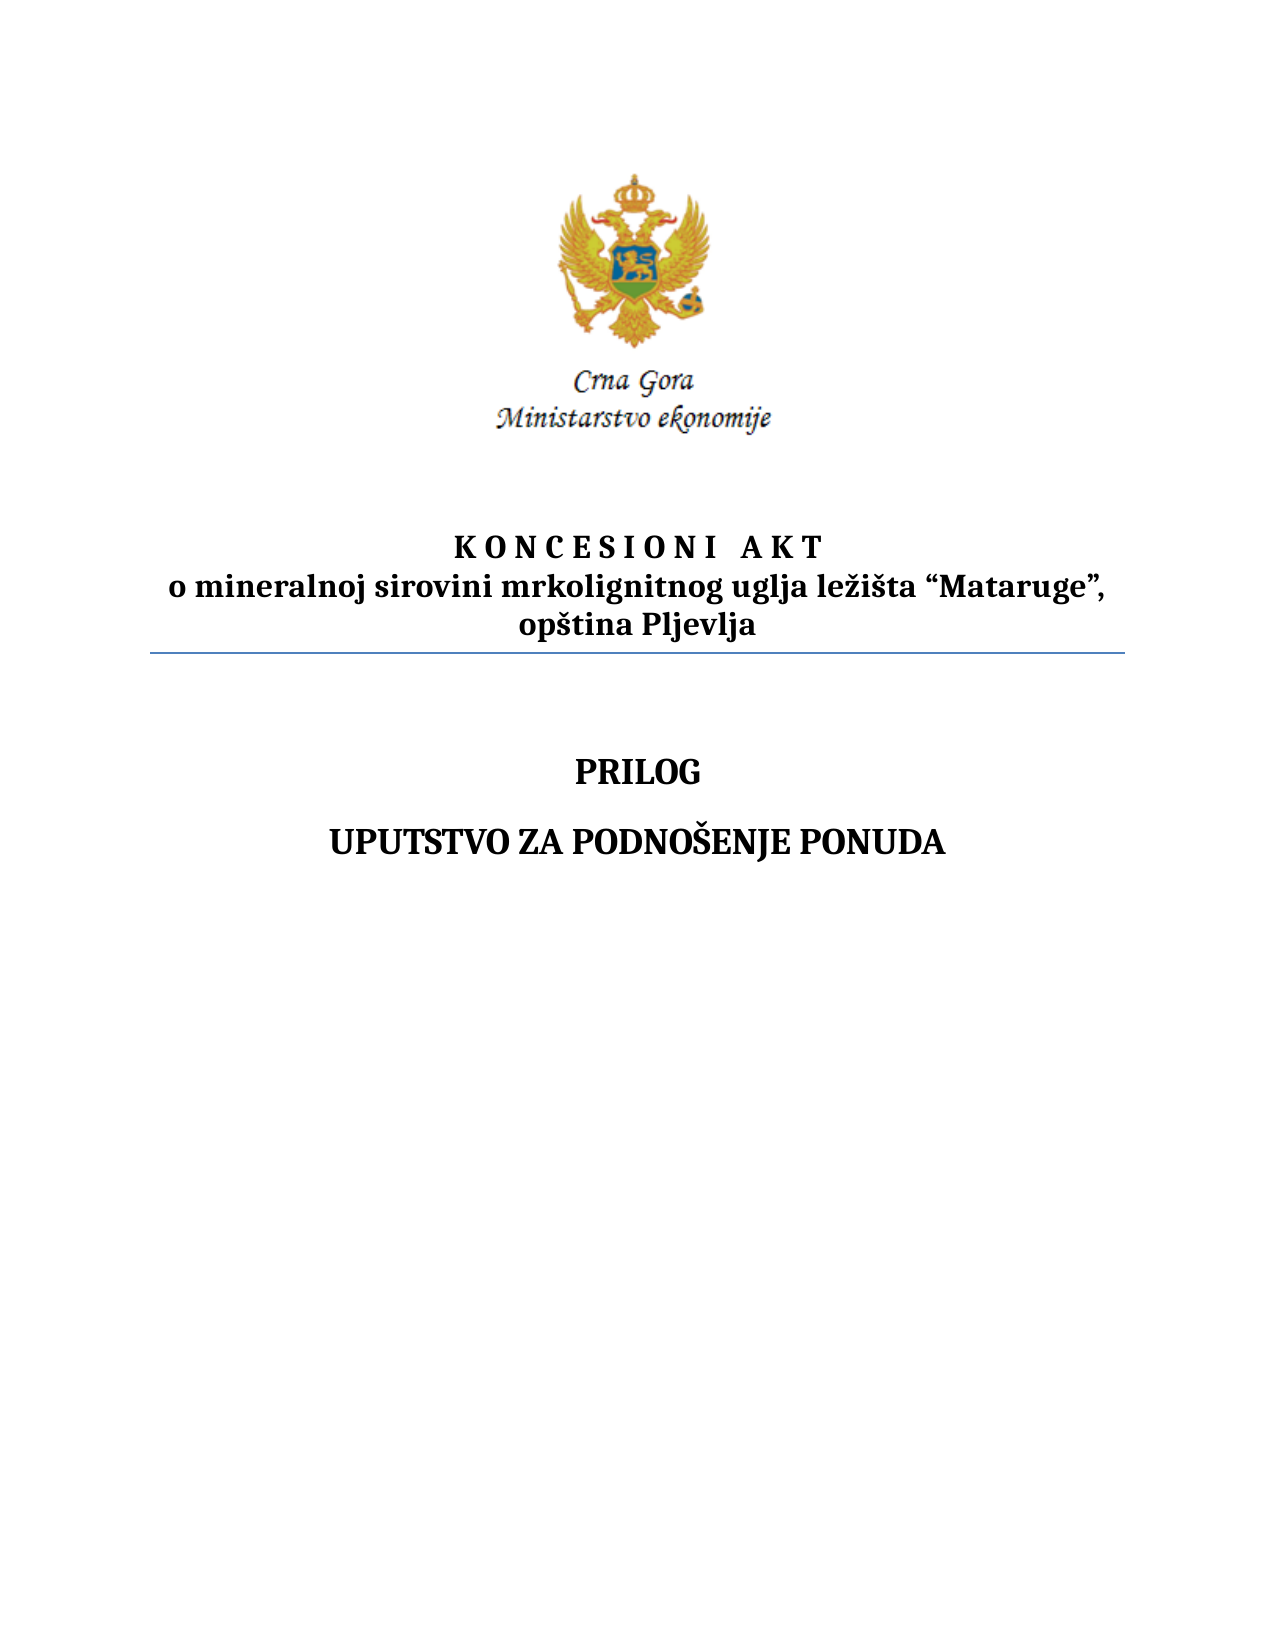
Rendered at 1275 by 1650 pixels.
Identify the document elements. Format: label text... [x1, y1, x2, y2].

text PRILOG [150, 751, 1125, 794]
title K O N C E S I O N I A K T [150, 529, 1125, 567]
title o mineralnoj sirovini mrkolignitnog uglja ležišta “Mataruge”, opština Pljevlja [150, 567, 1125, 652]
picture [440, 150, 835, 443]
text UPUTSTVO ZA PODNOŠENJE PONUDA [150, 821, 1125, 864]
